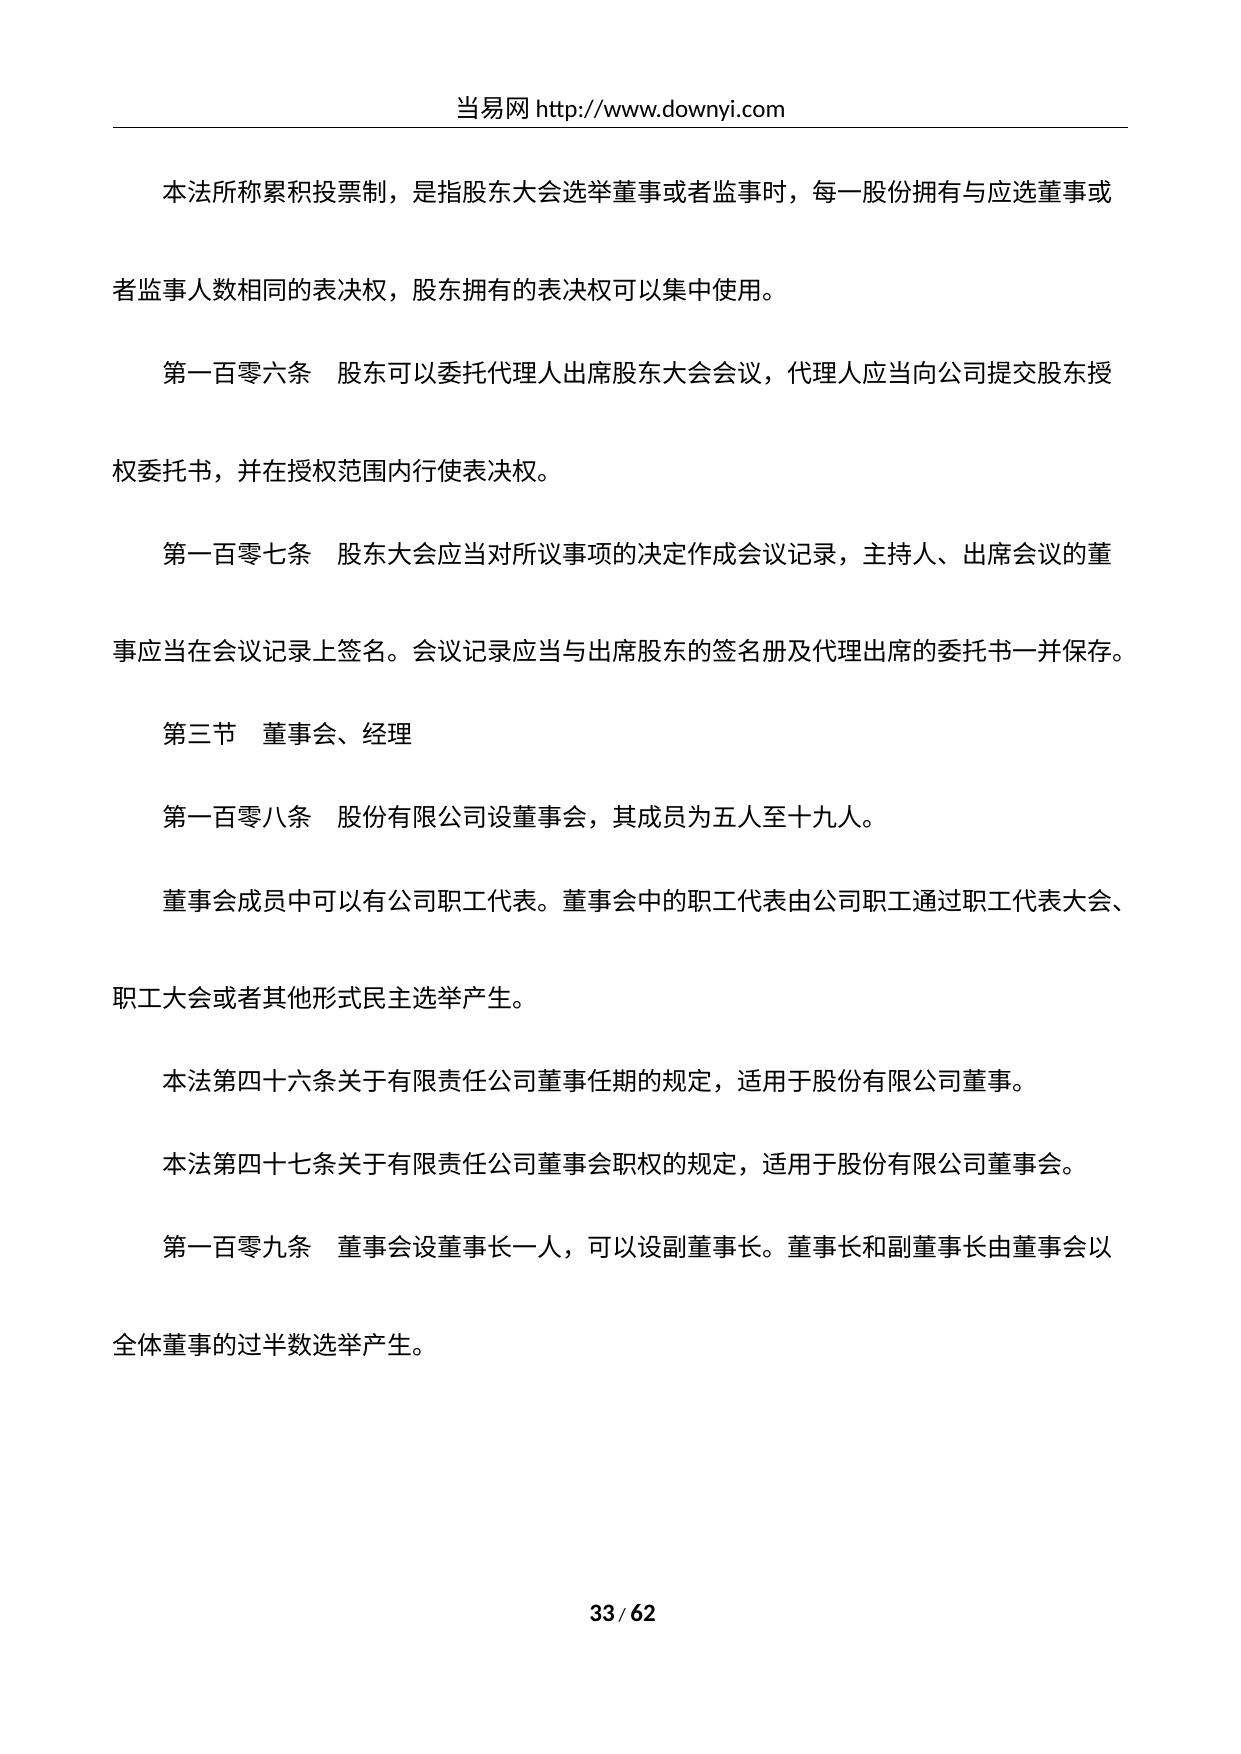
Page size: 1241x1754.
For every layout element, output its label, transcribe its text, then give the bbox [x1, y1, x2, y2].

text 本法第四十六条关于有限责任公司董事任期的规定，适用于股份有限公司董事。 [112, 1047, 1128, 1112]
text 第一百零六条 股东可以委托代理人出席股东大会会议，代理人应当向公司提交股东授权委托书，并在授权范围内行使表决权。 [112, 339, 1128, 502]
text 第一百零九条 董事会设董事长一人，可以设副董事长。董事长和副董事长由董事会以全体董事的过半数选举产生。 [112, 1213, 1128, 1376]
text 董事会成员中可以有公司职工代表。董事会中的职工代表由公司职工通过职工代表大会、职工大会或者其他形式民主选举产生。 [112, 867, 1128, 1029]
text 本法第四十七条关于有限责任公司董事会职权的规定，适用于股份有限公司董事会。 [112, 1130, 1128, 1195]
text 本法所称累积投票制，是指股东大会选举董事或者监事时，每一股份拥有与应选董事或者监事人数相同的表决权，股东拥有的表决权可以集中使用。 [112, 158, 1128, 321]
text 第三节 董事会、经理 [112, 700, 1128, 765]
text 第一百零七条 股东大会应当对所议事项的决定作成会议记录，主持人、出席会议的董事应当在会议记录上签名。会议记录应当与出席股东的签名册及代理出席的委托书一并保存。 [112, 520, 1128, 682]
text 第一百零八条 股份有限公司设董事会，其成员为五人至十九人。 [112, 783, 1128, 848]
